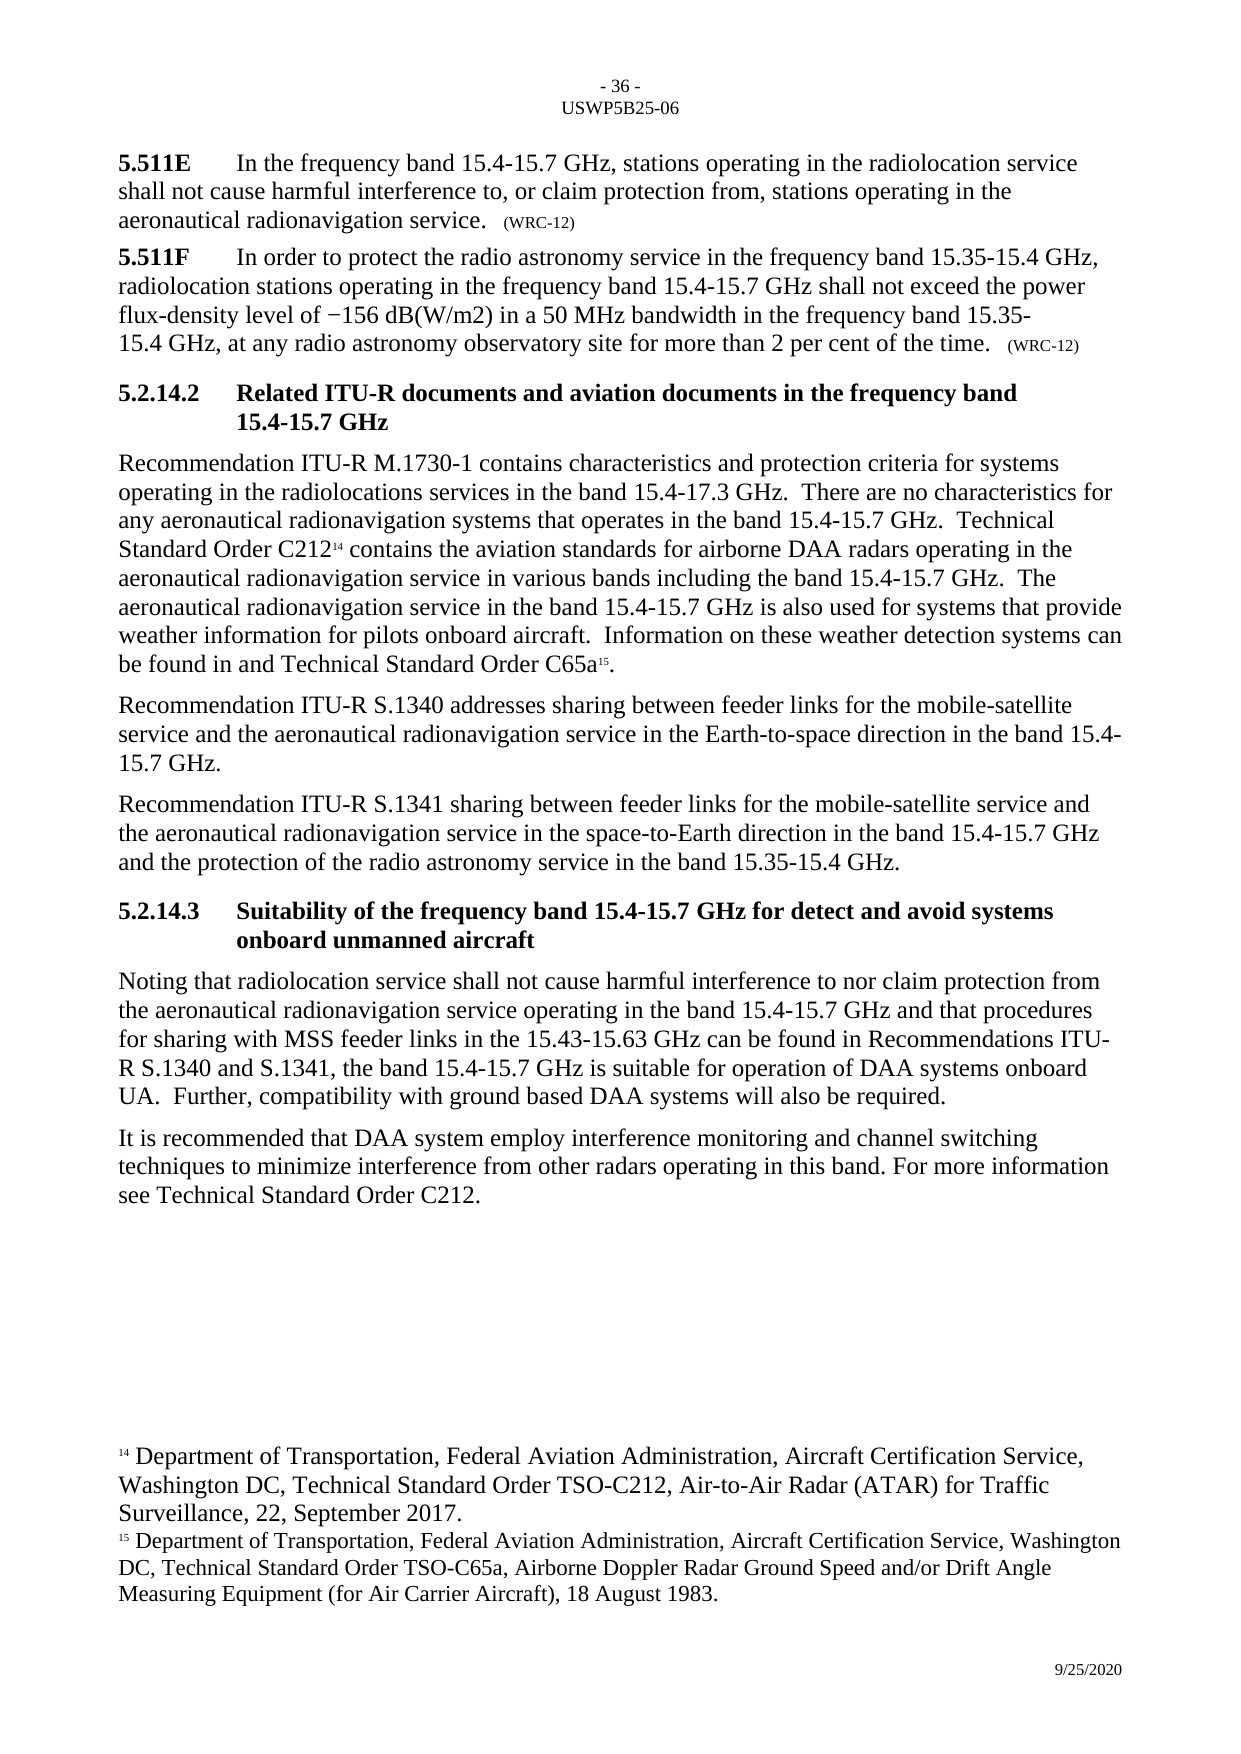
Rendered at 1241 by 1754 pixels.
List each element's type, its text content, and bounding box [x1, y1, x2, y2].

text Recommendation ITU-R S.1341 sharing between feeder links for the mobile-satellite service and the aeronautical radionavigation service in the space-to-Earth direction in the band 15.4-15.7 GHz and the protection of the radio astronomy service in the band 15.35-15.4 GHz. [118, 789, 1122, 876]
text Recommendation ITU-R S.1340 addresses sharing between feeder links for the mobile-satellite service and the aeronautical radionavigation service in the Earth-to-space direction in the band 15.4-15.7 GHz. [118, 691, 1122, 777]
text Recommendation ITU-R M.1730-1 contains characteristics and protection criteria for systems operating in the radiolocations services in the band 15.4-17.3 GHz. There are no characteristics for any aeronautical radionavigation systems that operates in the band 15.4-15.7 GHz. Technical Standard Order C212 contains the aviation standards for airborne DAA radars operating in the aeronautical radionavigation service in various bands including the band 15.4-15.7 GHz. The aeronautical radionavigation service in the band 15.4-15.7 GHz is also used for systems that provide weather information for pilots onboard aircraft. Information on these weather detection systems can be found in and Technical Standard Order C65a. [118, 448, 1122, 678]
text 5.511E In the frequency band 15.4-15.7 GHz, stations operating in the radiolocation service shall not cause harmful interference to, or claim protection from, stations operating in the aeronautical radionavigation service. (WRC-12) [118, 148, 1122, 234]
text 5.511F In order to protect the radio astronomy service in the frequency band 15.35-15.4 GHz, radiolocation stations operating in the frequency band 15.4-15.7 GHz shall not exceed the power flux-density level of −156 dB(W/m2) in a 50 MHz bandwidth in the frequency band 15.35- 15.4 GHz, at any radio astronomy observatory site for more than 2 per cent of the time. (WRC-12) [118, 242, 1122, 357]
subtitle 5.2.14.2 Related ITU-R documents and aviation documents in the frequency band 15.4-15.7 GHz [118, 378, 1122, 436]
text Noting that radiolocation service shall not cause harmful interference to nor claim protection from the aeronautical radionavigation service operating in the band 15.4-15.7 GHz and that procedures for sharing with MSS feeder links in the 15.43-15.63 GHz can be found in Recommendations ITU-R S.1340 and S.1341, the band 15.4-15.7 GHz is suitable for operation of DAA systems onboard UA. Further, compatibility with ground based DAA systems will also be required. [118, 966, 1122, 1110]
text It is recommended that DAA system employ interference monitoring and channel switching techniques to minimize interference from other radars operating in this band. For more information see Technical Standard Order C212. [118, 1123, 1122, 1209]
subtitle 5.2.14.3 Suitability of the frequency band 15.4-15.7 GHz for detect and avoid systems onboard unmanned aircraft [118, 896, 1122, 954]
